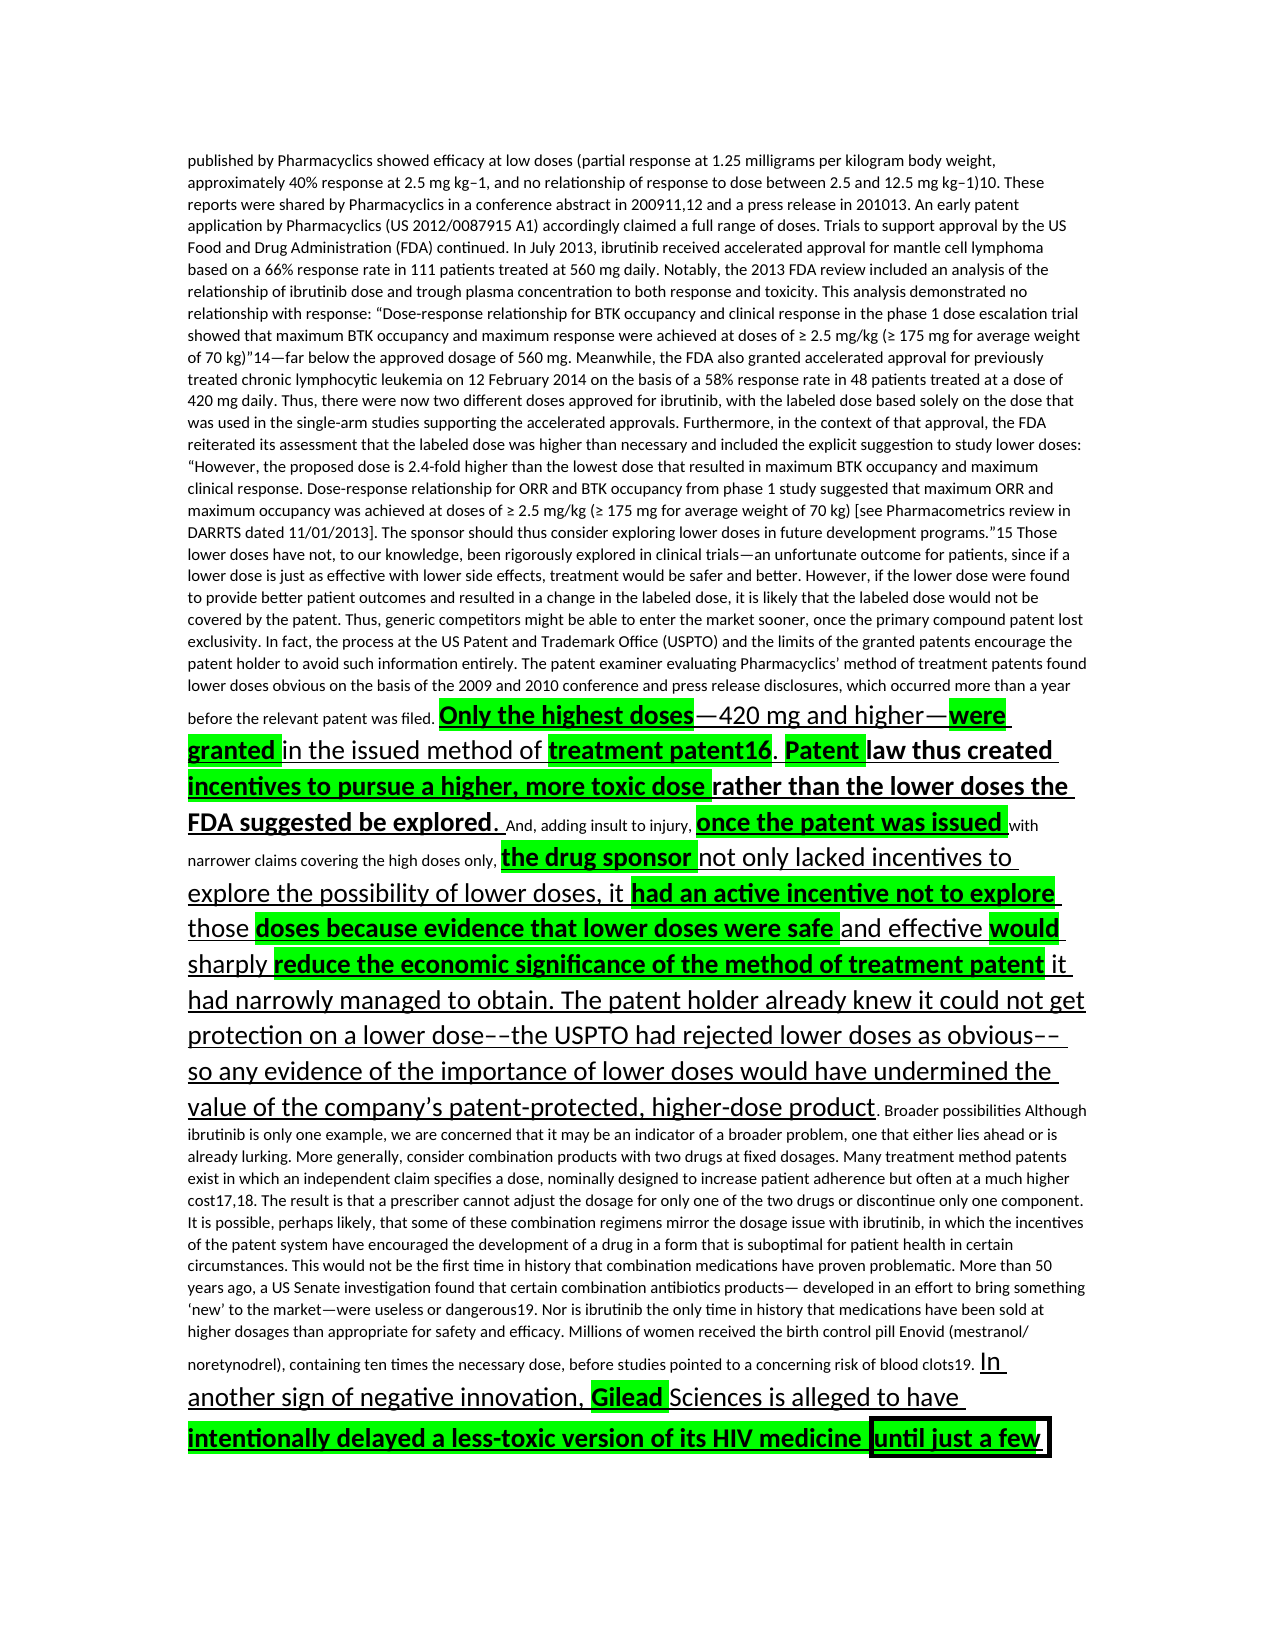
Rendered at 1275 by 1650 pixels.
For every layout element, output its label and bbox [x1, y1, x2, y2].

text [187, 150, 1087, 1458]
